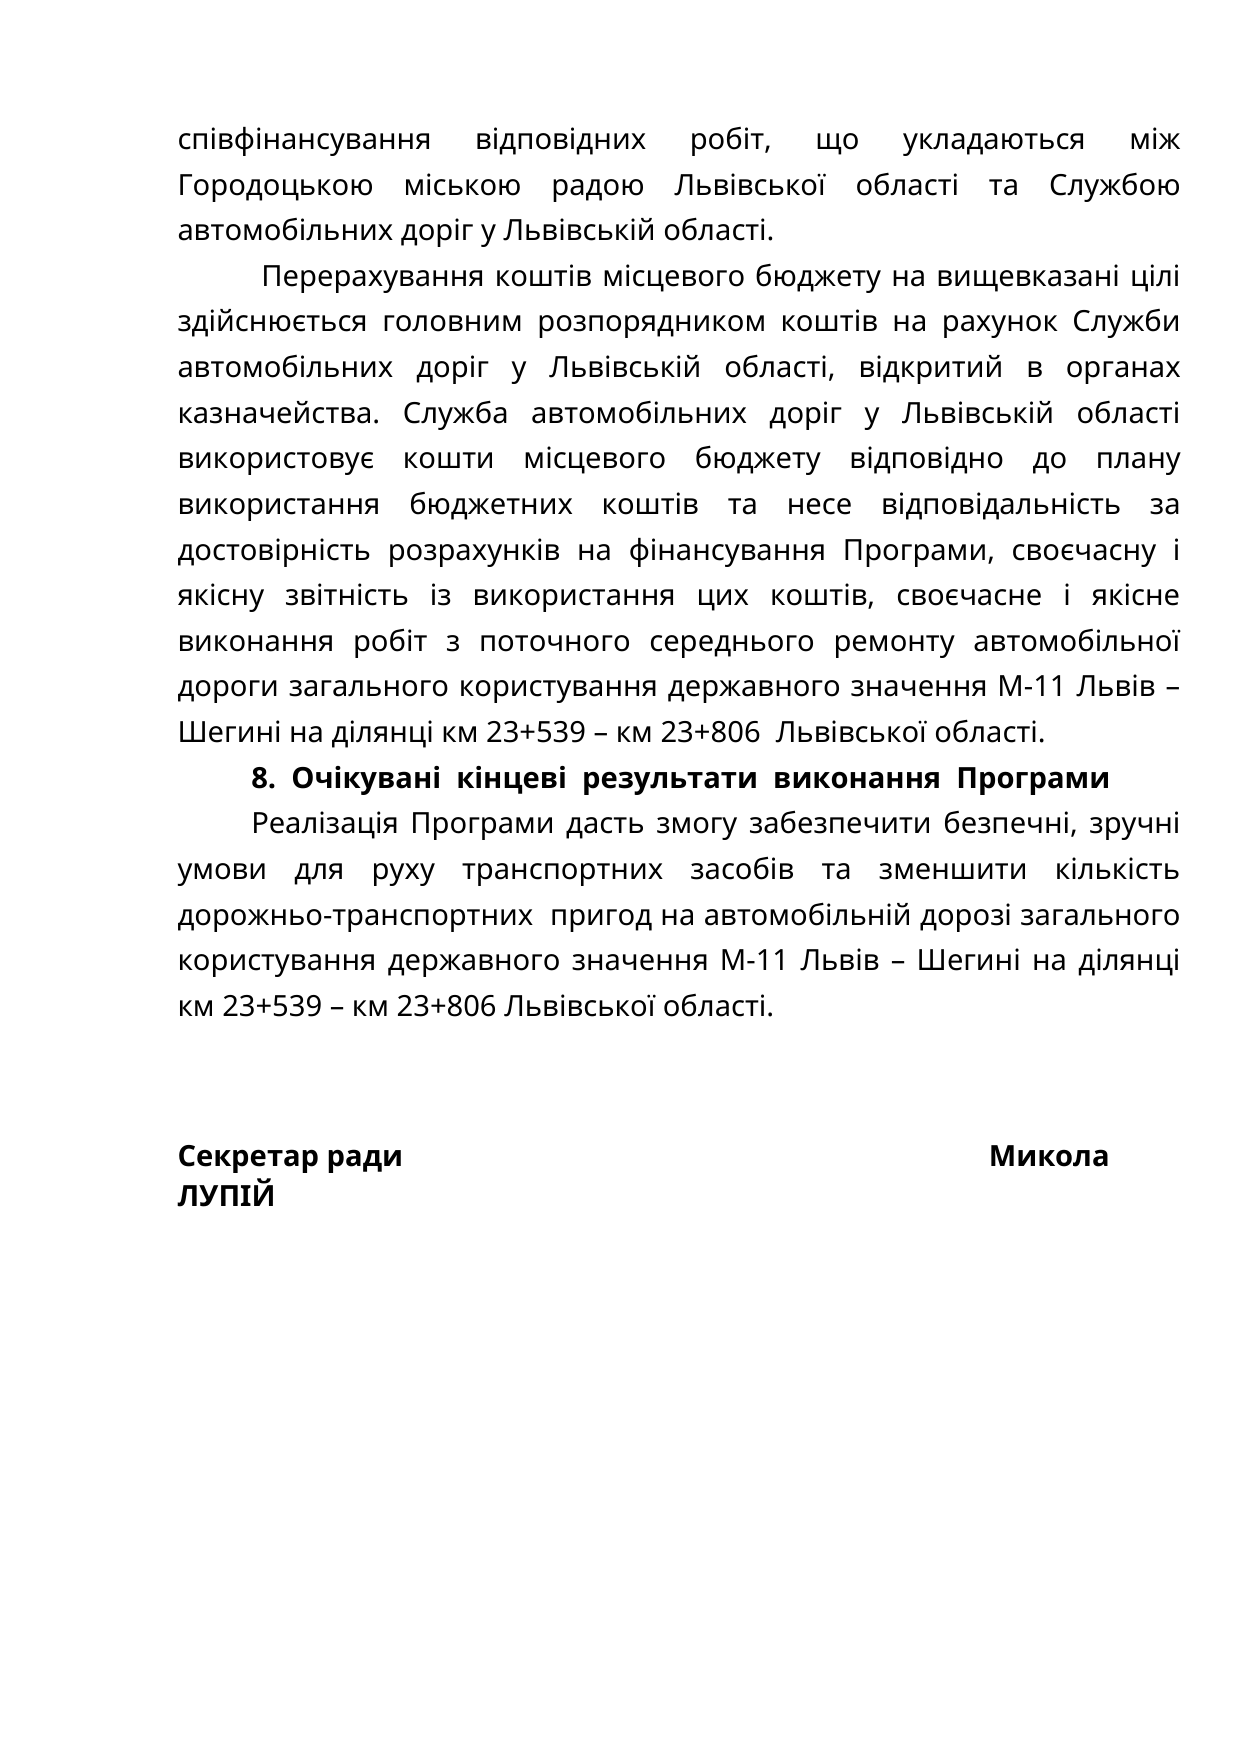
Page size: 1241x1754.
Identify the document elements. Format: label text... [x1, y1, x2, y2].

text 8. Очікувані кінцеві результати виконання Програми [177, 757, 1181, 797]
text Перерахування коштів місцевого бюджету на вищевказані цілі здійснюється головним розпорядником коштів на рахунок Служби автомобільних доріг у Львівській області, відкритий в органах казначейства. Служба автомобільних доріг у Львівській області використовує кошти місцевого бюджету відповідно до плану використання бюджетних коштів та несе відповідальність за достовірність розрахунків на фінансування Програми, своєчасну і якісну звітність із використання цих коштів, своєчасне і якісне виконання робіт з поточного середнього ремонту автомобільної дороги загального користування державного значення М-11 Львів – Шегині на ділянці км 23+539 – км 23+806 Львівської області. [177, 255, 1181, 751]
text Секретар ради Микола ЛУПІЙ [177, 1136, 1181, 1215]
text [177, 118, 1181, 249]
text Реалізація Програми дасть змогу забезпечити безпечні, зручні умови для руху транспортних засобів та зменшити кількість дорожньо-транспортних пригод на автомобільній дорозі загального користування державного значення М-11 Львів – Шегині на ділянці км 23+539 – км 23+806 Львівської області. [177, 802, 1181, 1025]
